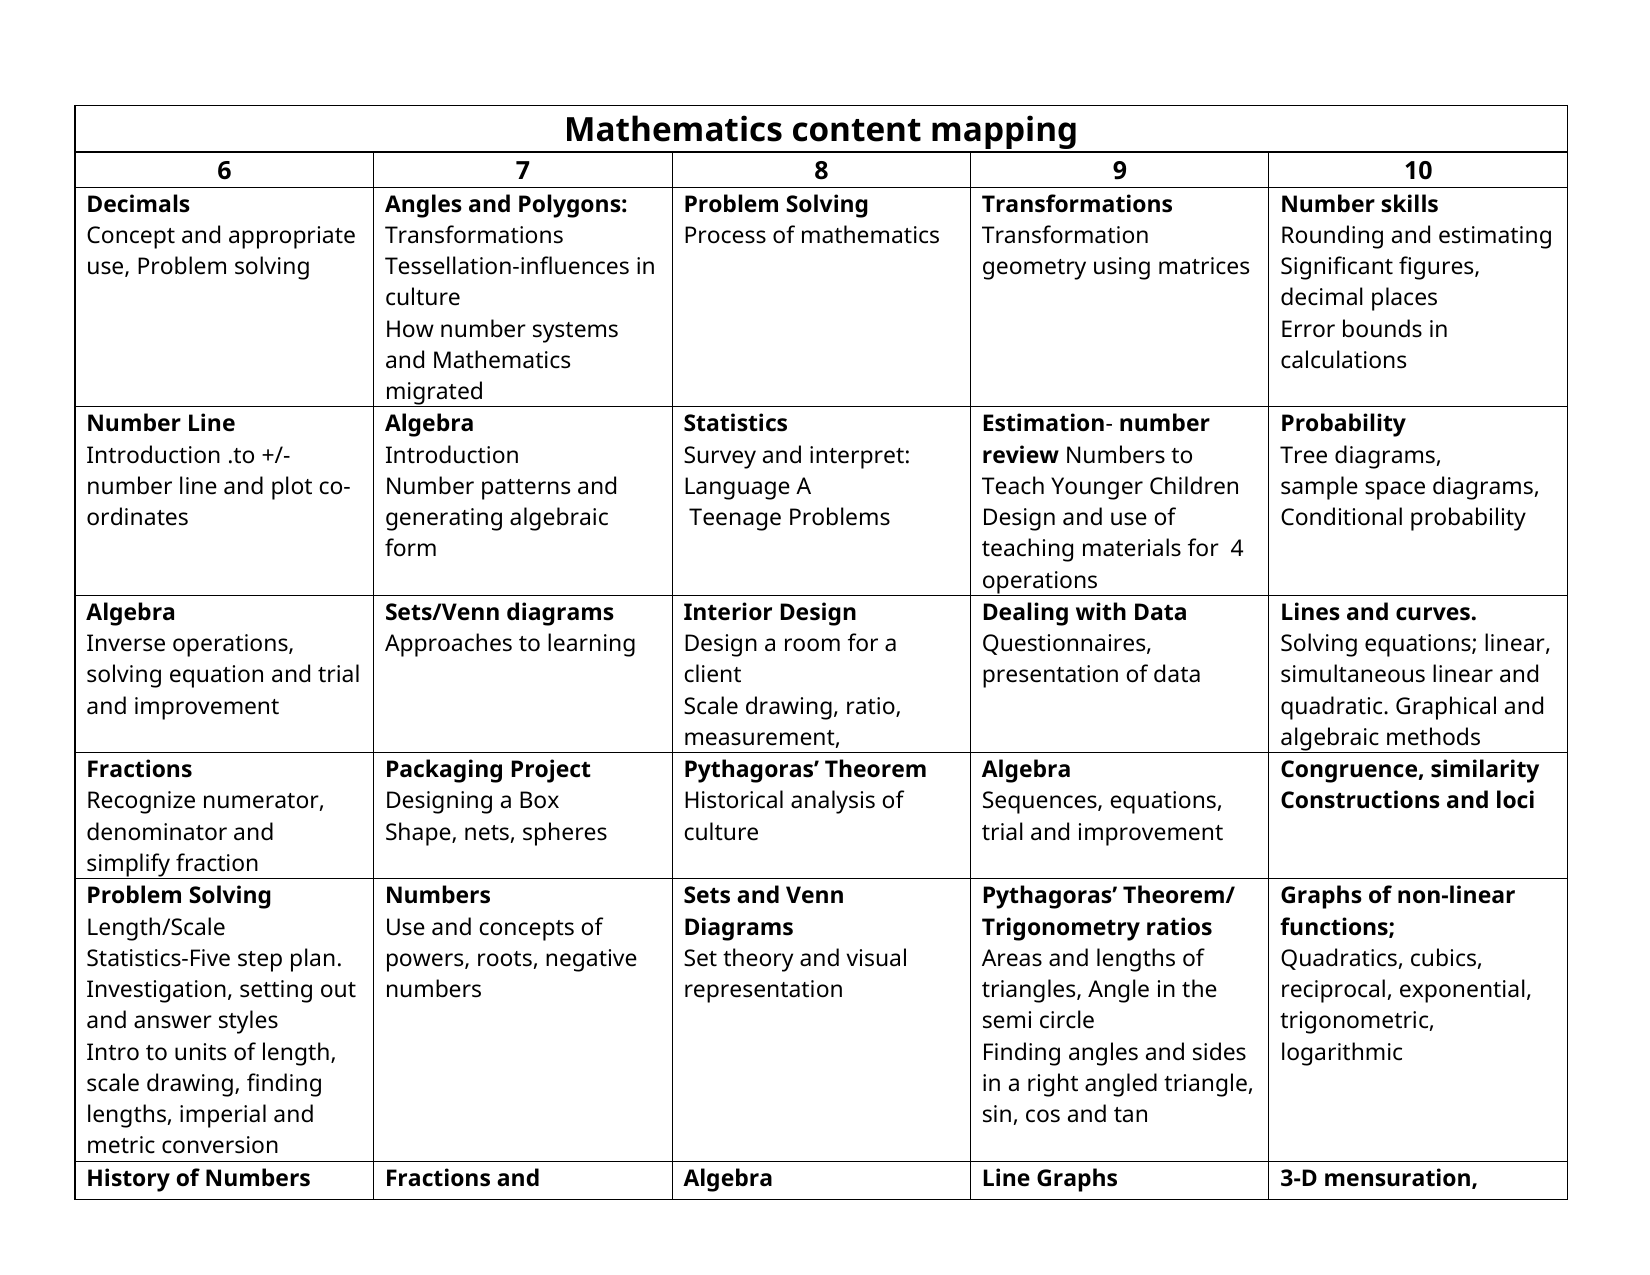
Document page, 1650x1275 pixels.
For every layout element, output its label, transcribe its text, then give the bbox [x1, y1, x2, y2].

table_cell 8 [673, 153, 970, 187]
table_cell 10 [1269, 153, 1567, 187]
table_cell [374, 1162, 672, 1199]
table_cell Algebra Sequences, equations, trial and improvement [971, 753, 1268, 878]
table_cell Pythagoras’ Theorem Historical analysis of culture [673, 753, 970, 878]
table_cell Probability Tree diagrams, sample space diagrams, Conditional probability [1269, 407, 1567, 595]
table_cell Angles and Polygons: Transformations Tessellation-influences in culture How number systems and Mathematics migrated [374, 188, 672, 406]
table_cell Problem Solving Length/Scale Statistics-Five step plan. Investigation, setting out and answer styles Intro to units of length, scale drawing, finding lengths, imperial and metric conversion [76, 879, 373, 1161]
table_cell Numbers Use and concepts of powers, roots, negative numbers [374, 879, 672, 1161]
table_cell Transformations Transformation geometry using matrices [971, 188, 1268, 406]
table_cell Number skills Rounding and estimating Significant figures, decimal places Error bounds in calculations [1269, 188, 1567, 406]
table_cell Problem Solving Process of mathematics [673, 188, 970, 406]
table_cell Algebra Inverse operations, solving equation and trial and improvement [76, 596, 373, 752]
table_cell Packaging Project Designing a Box Shape, nets, spheres [374, 753, 672, 878]
table_cell 6 [76, 153, 373, 187]
table_cell Estimation- number review Numbers to Teach Younger Children Design and use of teaching materials for 4 operations [971, 407, 1268, 595]
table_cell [76, 1162, 373, 1199]
table_cell Number Line Introduction .to +/- number line and plot co-ordinates [76, 407, 373, 595]
table_cell Algebra Introduction Number patterns and generating algebraic form [374, 407, 672, 595]
table_cell Interior Design Design a room for a client Scale drawing, ratio, measurement, [673, 596, 970, 752]
table_cell Lines and curves. Solving equations; linear, simultaneous linear and quadratic. Graphical and algebraic methods [1269, 596, 1567, 752]
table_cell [971, 1162, 1268, 1199]
table_cell Dealing with Data Questionnaires, presentation of data [971, 596, 1268, 752]
table_cell Fractions Recognize numerator, denominator and simplify fraction [76, 753, 373, 878]
table_cell 7 [374, 153, 672, 187]
table_cell Sets and Venn Diagrams Set theory and visual representation [673, 879, 970, 1161]
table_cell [673, 1162, 970, 1199]
table_cell Pythagoras’ Theorem/ Trigonometry ratios Areas and lengths of triangles, Angle in the semi circle Finding angles and sides in a right angled triangle, sin, cos and tan [971, 879, 1268, 1161]
table_cell 9 [971, 153, 1268, 187]
table_cell Statistics Survey and interpret: Language A Teenage Problems [673, 407, 970, 595]
table_cell Sets/Venn diagrams Approaches to learning [374, 596, 672, 752]
table_header Mathematics content mapping [76, 106, 1567, 151]
table_cell Congruence, similarity Constructions and loci [1269, 753, 1567, 878]
table_cell Decimals Concept and appropriate use, Problem solving [76, 188, 373, 406]
table_cell Graphs of non-linear functions; Quadratics, cubics, reciprocal, exponential, trigonometric, logarithmic [1269, 879, 1567, 1161]
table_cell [1269, 1162, 1567, 1199]
